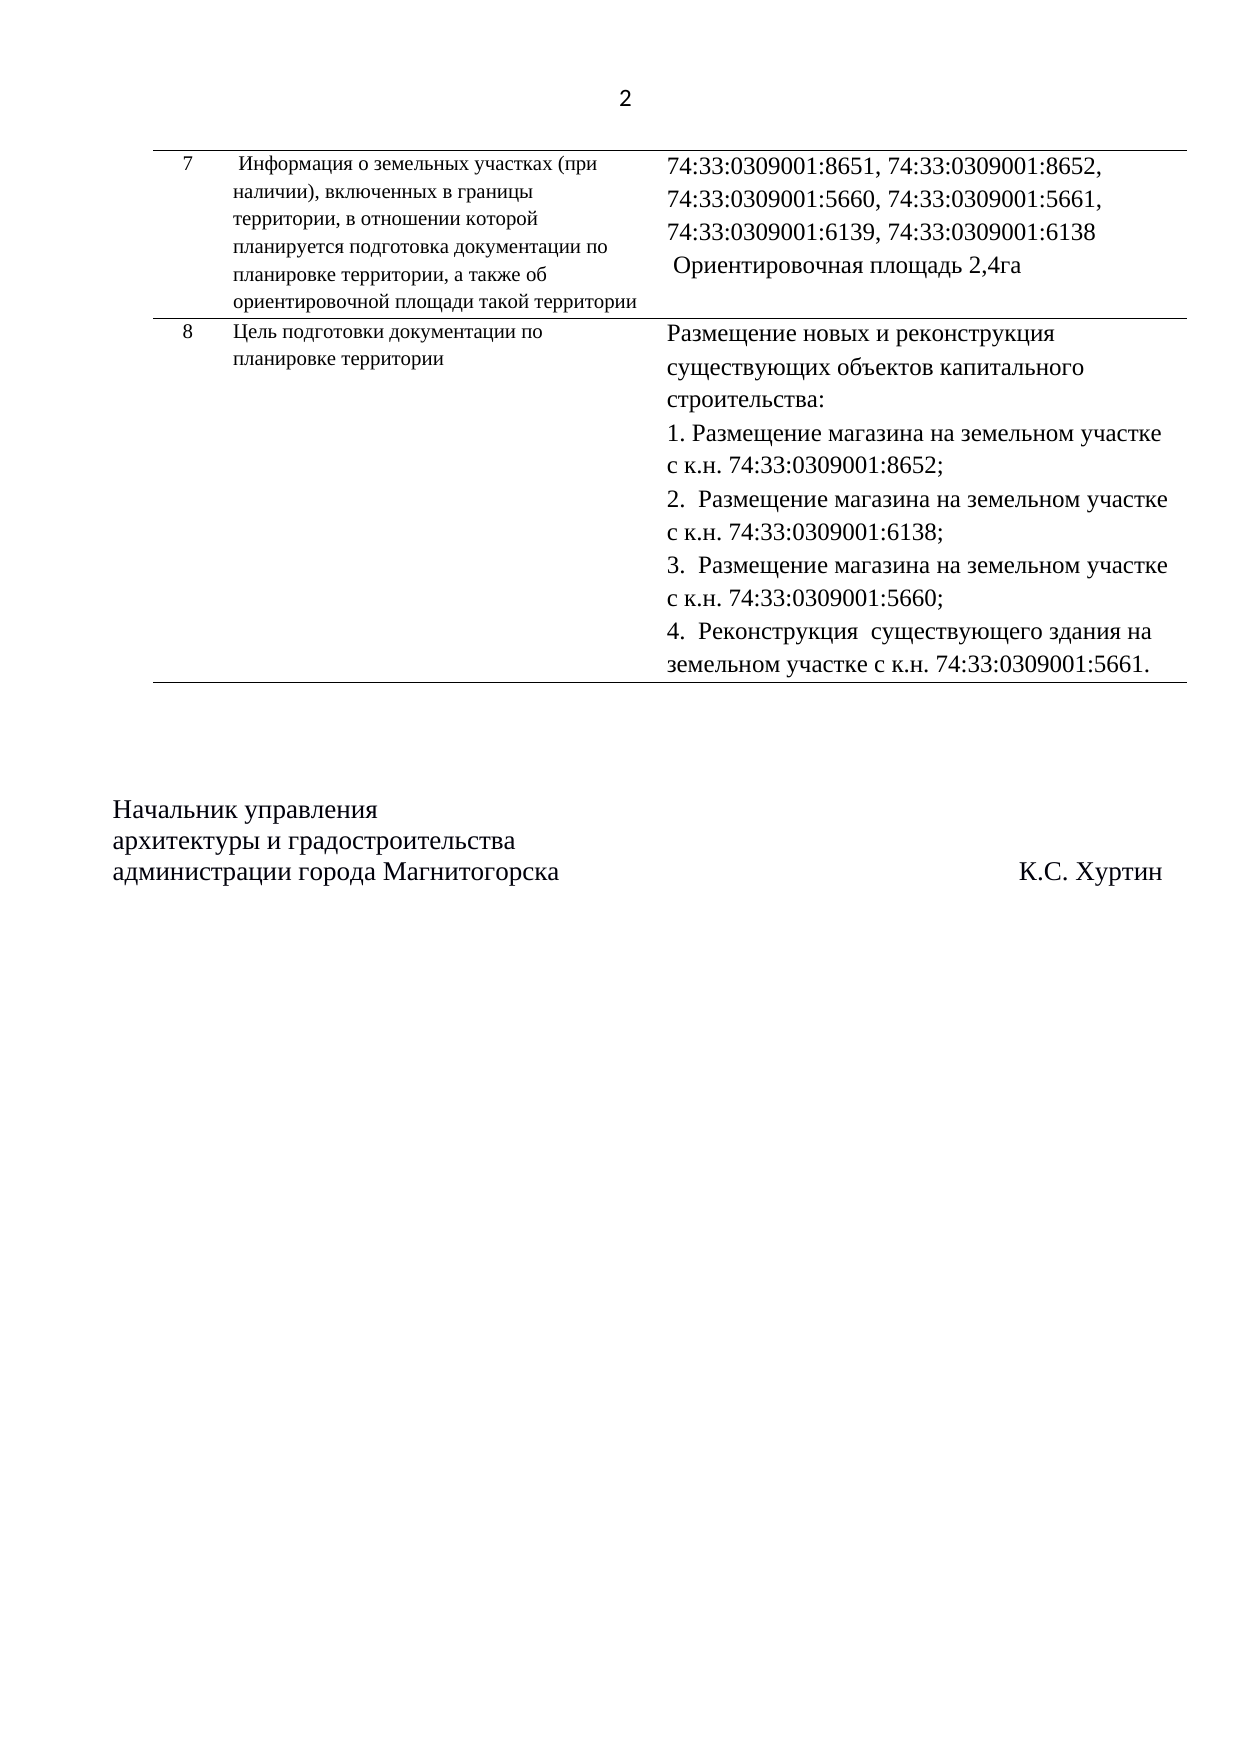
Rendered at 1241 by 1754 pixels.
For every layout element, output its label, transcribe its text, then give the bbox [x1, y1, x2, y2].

table_cell Цель подготовки документации по планировке территории [222, 319, 655, 682]
text Начальник управления [112, 793, 1167, 824]
text администрации города Магнитогорска К.С. Хуртин [112, 856, 1167, 887]
table_cell 7 [153, 151, 222, 317]
table_cell 74:33:0309001:8651, 74:33:0309001:8652, 74:33:0309001:5660, 74:33:0309001:5661, 74:33:0309001:6139, 74:33:0309001:6138 Ориентировочная площадь 2,4га [655, 151, 1187, 317]
text архитектуры и градостроительства [112, 824, 1167, 856]
table_cell 8 [153, 319, 222, 682]
table_cell Размещение новых и реконструкция существующих объектов капитального строительства: 1. Размещение магазина на земельном участке с к.н. 74:33:0309001:8652; 2. Размещение магазина на земельном участке с к.н. 74:33:0309001:6138; 3. Размещение магазина на земельном участке с к.н. 74:33:0309001:5660; 4. Реконструкция существующего здания на земельном участке с к.н. 74:33:0309001:5661. [655, 319, 1187, 682]
table_cell Информация о земельных участках (при наличии), включенных в границы территории, в отношении которой планируется подготовка документации по планировке территории, а также об ориентировочной площади такой территории [222, 151, 655, 317]
